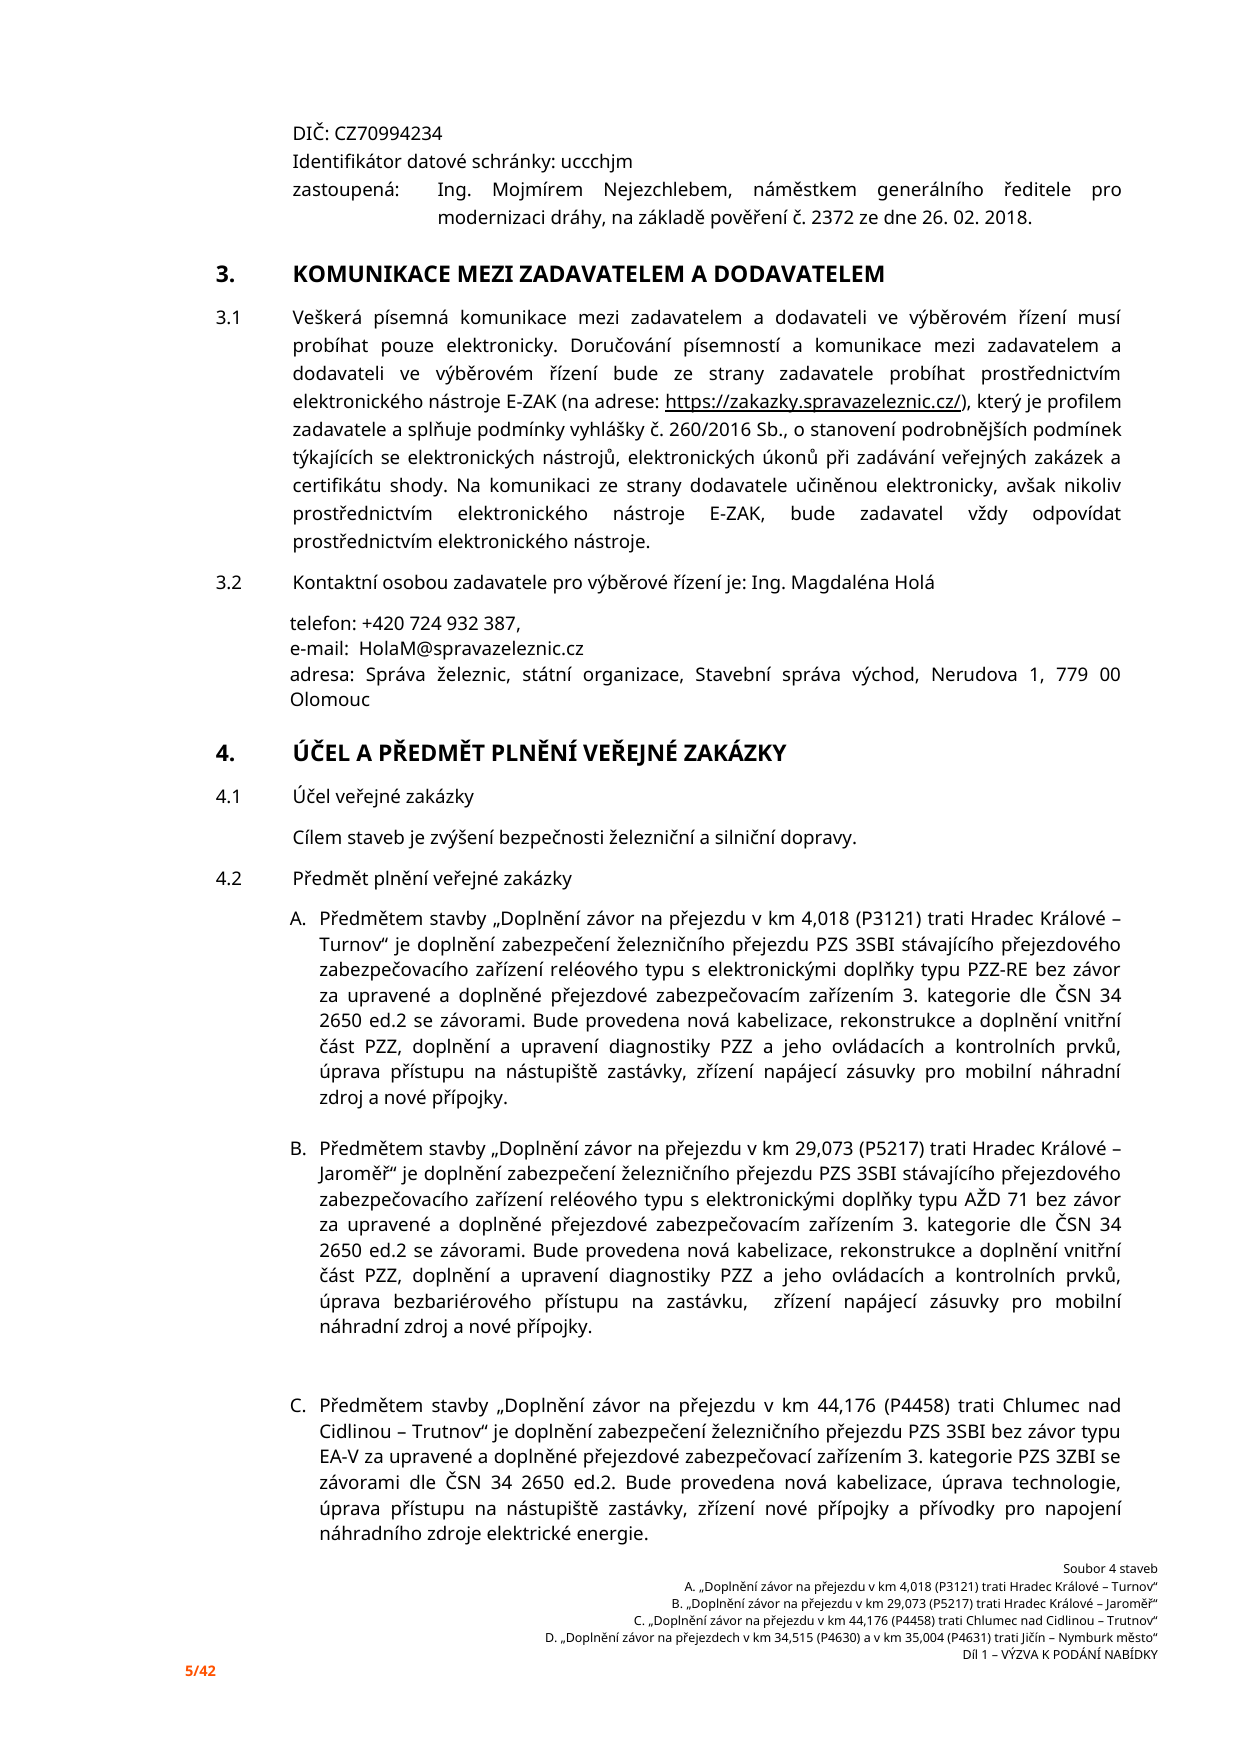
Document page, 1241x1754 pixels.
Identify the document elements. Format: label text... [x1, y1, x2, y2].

text DIČ: CZ70994234 [292, 121, 1122, 146]
list Předmětem stavby „Doplnění závor na přejezdu v km 4,018 (P3121) trati Hradec Králové – Turnov“ je doplnění zabezpečení železničního přejezdu PZS 3SBI stávajícího přejezdového zabezpečovacího zařízení reléového typu s elektronickými doplňky typu PZZ-RE bez závor za upravené a doplněné přejezdové zabezpečovacím zařízením 3. kategorie dle ČSN 34 2650 ed.2 se závorami. Bude provedena nová kabelizace, rekonstrukce a doplnění vnitřní část PZZ, doplnění a upravení diagnostiky PZZ a jeho ovládacích a kontrolních prvků, úprava přístupu na nástupiště zastávky, zřízení napájecí zásuvky pro mobilní náhradní zdroj a nové přípojky. [289, 905, 1122, 1109]
text KOMUNIKACE MEZI ZADAVATELEM a DODAVATELEM [216, 258, 1122, 289]
text e-mail: HolaM@spravazeleznic.cz [289, 635, 1122, 661]
text Veškerá písemná komunikace mezi zadavatelem a dodavateli ve výběrovém řízení musí probíhat pouze elektronicky. Doručování písemností a komunikace mezi zadavatelem a dodavateli ve výběrovém řízení bude ze strany zadavatele probíhat prostřednictvím elektronického nástroje E-ZAK (na adrese: https://zakazky.spravazeleznic.cz/), který je profilem zadavatele a splňuje podmínky vyhlášky č. 260/2016 Sb., o stanovení podrobnějších podmínek týkajících se elektronických nástrojů, elektronických úkonů při zadávání veřejných zakázek a certifikátu shody. Na komunikaci ze strany dodavatele učiněnou elektronicky, avšak nikoliv prostřednictvím elektronického nástroje E-ZAK, bude zadavatel vždy odpovídat prostřednictvím elektronického nástroje. [216, 304, 1122, 554]
text telefon: +420 724 932 387, [289, 610, 1122, 635]
text Identifikátor datové schránky: uccchjm [292, 149, 1122, 174]
list Předmětem stavby „Doplnění závor na přejezdu v km 44,176 (P4458) trati Chlumec nad Cidlinou – Trutnov“ je doplnění zabezpečení železničního přejezdu PZS 3SBI bez závor typu EA-V za upravené a doplněné přejezdové zabezpečovací zařízením 3. kategorie PZS 3ZBI se závorami dle ČSN 34 2650 ed.2. Bude provedena nová kabelizace, úprava technologie, úprava přístupu na nástupiště zastávky, zřízení nové přípojky a přívodky pro napojení náhradního zdroje elektrické energie. [289, 1393, 1122, 1546]
text zastoupená: Ing. Mojmírem Nejezchlebem, náměstkem generálního ředitele pro modernizaci dráhy, na základě pověření č. 2372 ze dne 26. 02. 2018. [292, 177, 1122, 230]
text Předmět plnění veřejné zakázky [216, 865, 1122, 890]
text ÚČEL A PŘEDMĚT PLNĚNÍ VEŘEJNÉ ZAKÁZKY [216, 737, 1122, 768]
text Cílem staveb je zvýšení bezpečnosti železniční a silniční dopravy. [292, 824, 1122, 850]
list Předmětem stavby „Doplnění závor na přejezdu v km 29,073 (P5217) trati Hradec Králové – Jaroměř“ je doplnění zabezpečení železničního přejezdu PZS 3SBI stávajícího přejezdového zabezpečovacího zařízení reléového typu s elektronickými doplňky typu AŽD 71 bez závor za upravené a doplněné přejezdové zabezpečovacím zařízením 3. kategorie dle ČSN 34 2650 ed.2 se závorami. Bude provedena nová kabelizace, rekonstrukce a doplnění vnitřní část PZZ, doplnění a upravení diagnostiky PZZ a jeho ovládacích a kontrolních prvků, úprava bezbariérového přístupu na zastávku, zřízení napájecí zásuvky pro mobilní náhradní zdroj a nové přípojky. [289, 1135, 1122, 1339]
text adresa: Správa železnic, státní organizace, Stavební správa východ, Nerudova 1, 779 00 Olomouc [289, 661, 1122, 712]
text Kontaktní osobou zadavatele pro výběrové řízení je: Ing. Magdaléna Holá [216, 569, 1122, 595]
text Účel veřejné zakázky [216, 784, 1122, 809]
